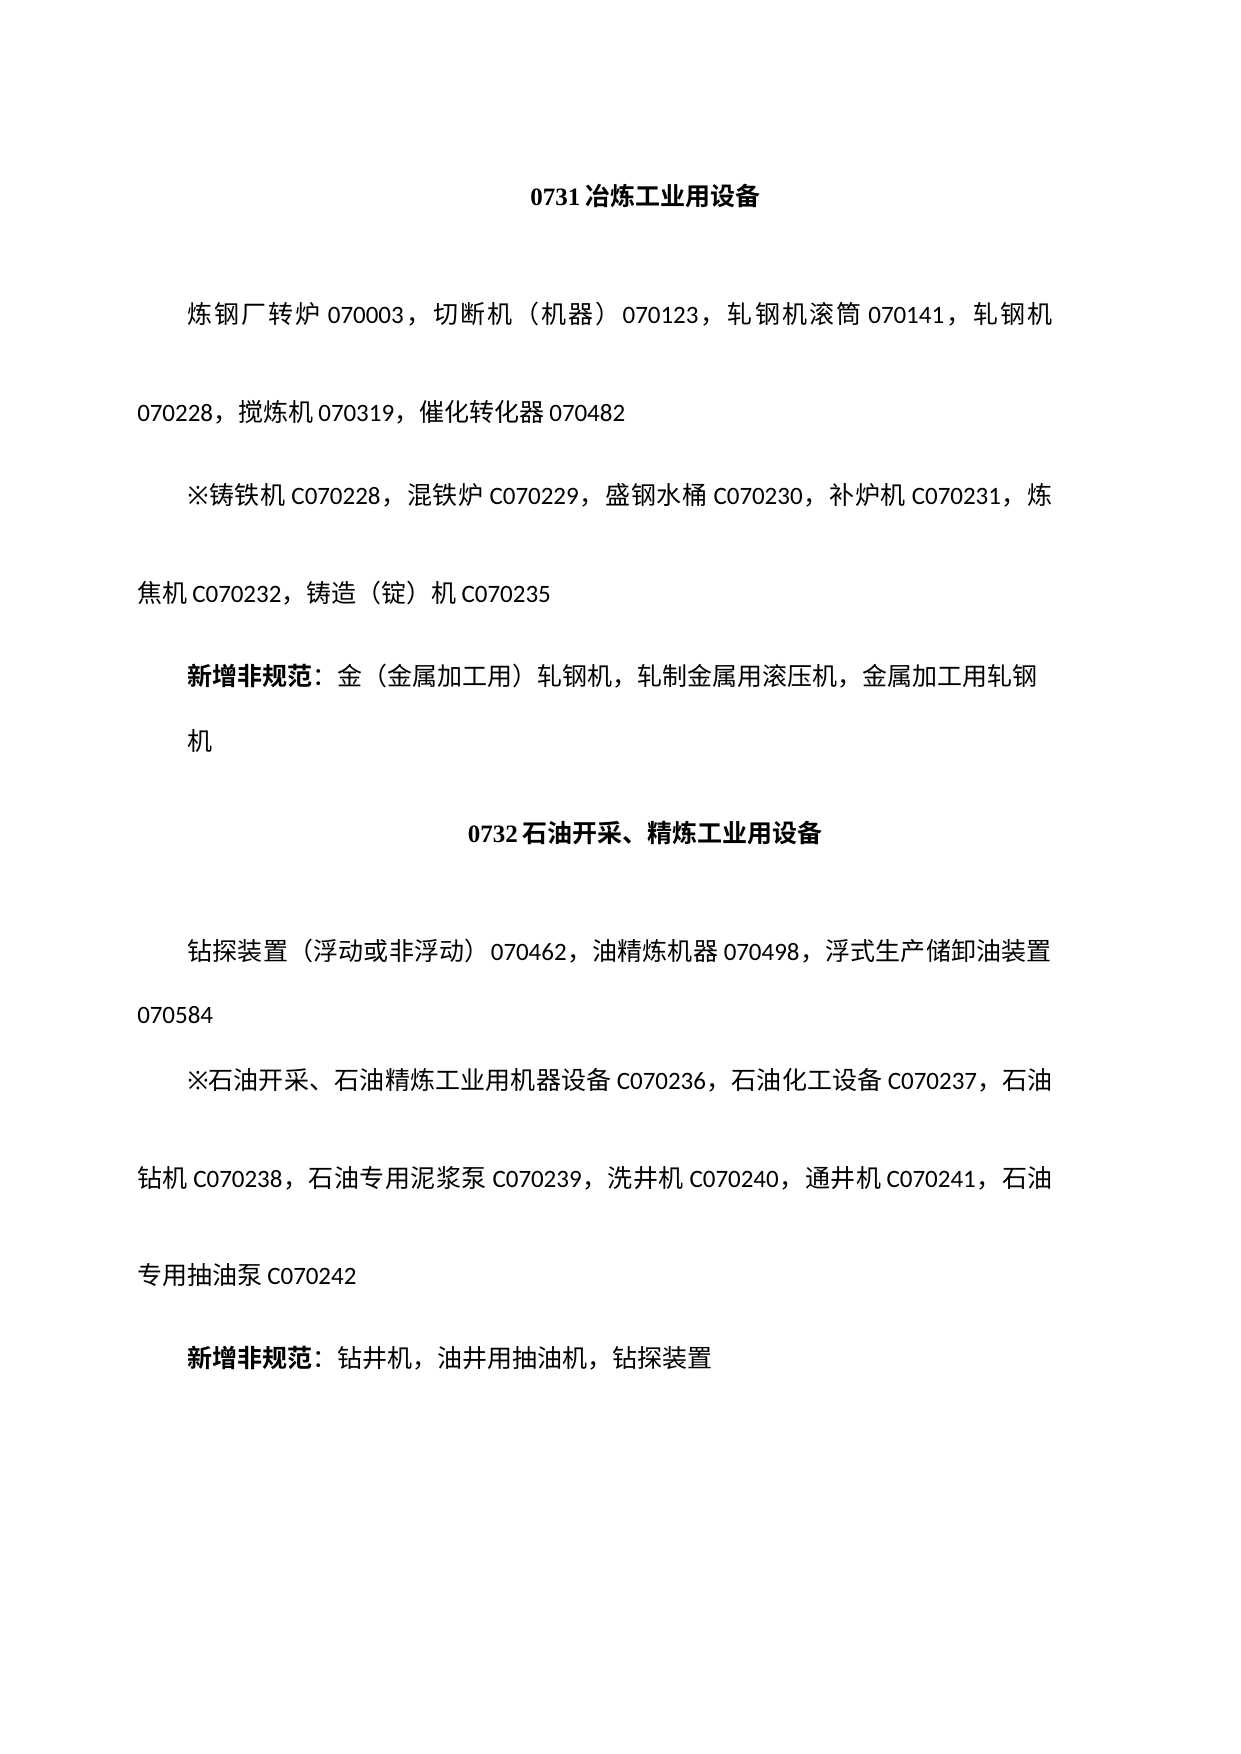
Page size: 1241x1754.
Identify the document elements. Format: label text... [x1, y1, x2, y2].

subtitle 0732石油开采、精炼工业用设备 [187, 799, 1053, 864]
text 新增非规范：钻井机，油井用抽油机，钻探装置 [187, 1324, 1053, 1389]
text 新增非规范：金（金属加工用）轧钢机，轧制金属用滚压机，金属加工用轧钢机 [187, 642, 1053, 772]
text ※石油开采、石油精炼工业用机器设备C070236，石油化工设备C070237，石油钻机C070238，石油专用泥浆泵C070239，洗井机C070240，通井机C070241，石油专用抽油泵C070242 [137, 1046, 1053, 1306]
text 炼钢厂转炉070003，切断机（机器）070123，轧钢机滚筒070141，轧钢机070228，搅炼机070319，催化转化器070482 [137, 281, 1053, 443]
text ※铸铁机C070228，混铁炉C070229，盛钢水桶C070230，补炉机C070231，炼焦机C070232，铸造（锭）机C070235 [137, 461, 1053, 624]
subtitle 0731冶炼工业用设备 [187, 162, 1053, 227]
text 钻探装置（浮动或非浮动）070462，油精炼机器070498，浮式生产储卸油装置070584 [137, 917, 1053, 1031]
